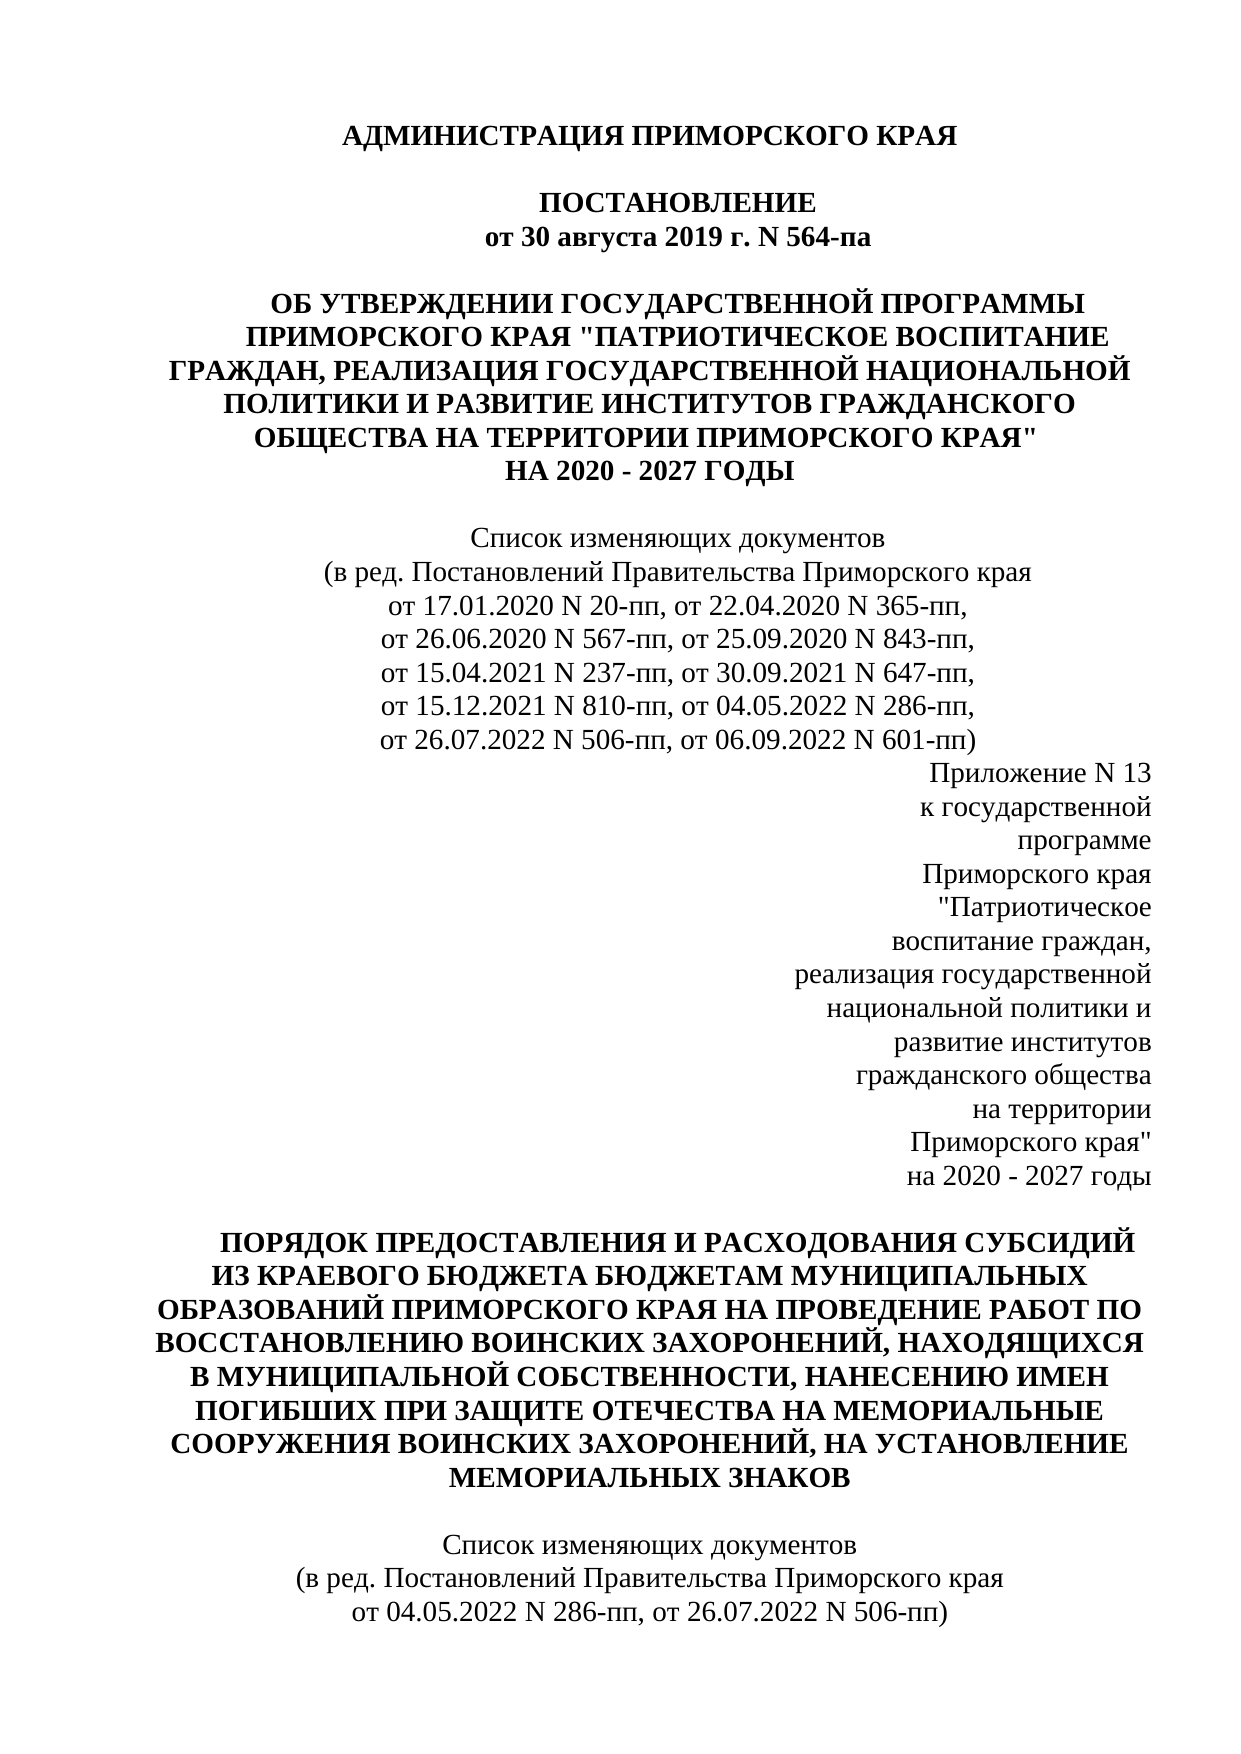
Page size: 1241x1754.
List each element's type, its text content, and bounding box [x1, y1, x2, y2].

text программе [148, 822, 1152, 856]
text Список изменяющих документов [148, 1527, 1152, 1560]
text Список изменяющих документов [148, 521, 1152, 554]
text от 15.04.2021 N 237-пп, от 30.09.2021 N 647-пп, [148, 655, 1152, 688]
text "Патриотическое [148, 889, 1152, 923]
text развитие институтов [148, 1024, 1152, 1057]
text от 15.12.2021 N 810-пп, от 04.05.2022 N 286-пп, [148, 688, 1152, 722]
text ПОРЯДОК ПРЕДОСТАВЛЕНИЯ И РАСХОДОВАНИЯ СУБСИДИЙ ИЗ КРАЕВОГО БЮДЖЕТА БЮДЖЕТАМ МУНИЦИПАЛЬНЫХ ОБРАЗОВАНИЙ ПРИМОРСКОГО КРАЯ НА ПРОВЕДЕНИЕ РАБОТ ПО ВОССТАНОВЛЕНИЮ ВОИНСКИХ ЗАХОРОНЕНИЙ, НАХОДЯЩИХСЯ В МУНИЦИПАЛЬНОЙ СОБСТВЕННОСТИ, НАНЕСЕНИЮ ИМЕН ПОГИБШИХ ПРИ ЗАЩИТЕ ОТЕЧЕСТВА НА МЕМОРИАЛЬНЫЕ СООРУЖЕНИЯ ВОИНСКИХ ЗАХОРОНЕНИЙ, НА УСТАНОВЛЕНИЕ МЕМОРИАЛЬНЫХ ЗНАКОВ [148, 1225, 1152, 1493]
text реализация государственной [148, 957, 1152, 990]
text ОБ УТВЕРЖДЕНИИ ГОСУДАРСТВЕННОЙ ПРОГРАММЫ [148, 286, 1152, 319]
text на 2020 - 2027 годы [148, 1158, 1152, 1191]
text АДМИНИСТРАЦИЯ ПРИМОРСКОГО КРАЯ [148, 118, 1152, 152]
text (в ред. Постановлений Правительства Приморского края [148, 554, 1152, 588]
text от 26.06.2020 N 567-пп, от 25.09.2020 N 843-пп, [148, 621, 1152, 655]
text Приморского края" [148, 1124, 1152, 1158]
text гражданского общества [148, 1057, 1152, 1091]
text воспитание граждан, [148, 923, 1152, 957]
text национальной политики и [148, 990, 1152, 1024]
text от 30 августа 2019 г. N 564-па [148, 219, 1152, 252]
text ПОСТАНОВЛЕНИЕ [148, 185, 1152, 219]
text ПРИМОРСКОГО КРАЯ "ПАТРИОТИЧЕСКОЕ ВОСПИТАНИЕ ГРАЖДАН, РЕАЛИЗАЦИЯ ГОСУДАРСТВЕННОЙ НАЦИОНАЛЬНОЙ ПОЛИТИКИ И РАЗВИТИЕ ИНСТИТУТОВ ГРАЖДАНСКОГО ОБЩЕСТВА НА ТЕРРИТОРИИ ПРИМОРСКОГО КРАЯ" НА 2020 - 2027 ГОДЫ [148, 319, 1152, 487]
text от 17.01.2020 N 20-пп, от 22.04.2020 N 365-пп, [148, 588, 1152, 621]
text на территории [148, 1091, 1152, 1124]
text Приложение N 13 [148, 755, 1152, 789]
text (в ред. Постановлений Правительства Приморского края [148, 1560, 1152, 1594]
text от 04.05.2022 N 286-пп, от 26.07.2022 N 506-пп) [148, 1594, 1152, 1627]
text к государственной [148, 789, 1152, 822]
text Приморского края [148, 856, 1152, 889]
text от 26.07.2022 N 506-пп, от 06.09.2022 N 601-пп) [148, 722, 1152, 755]
